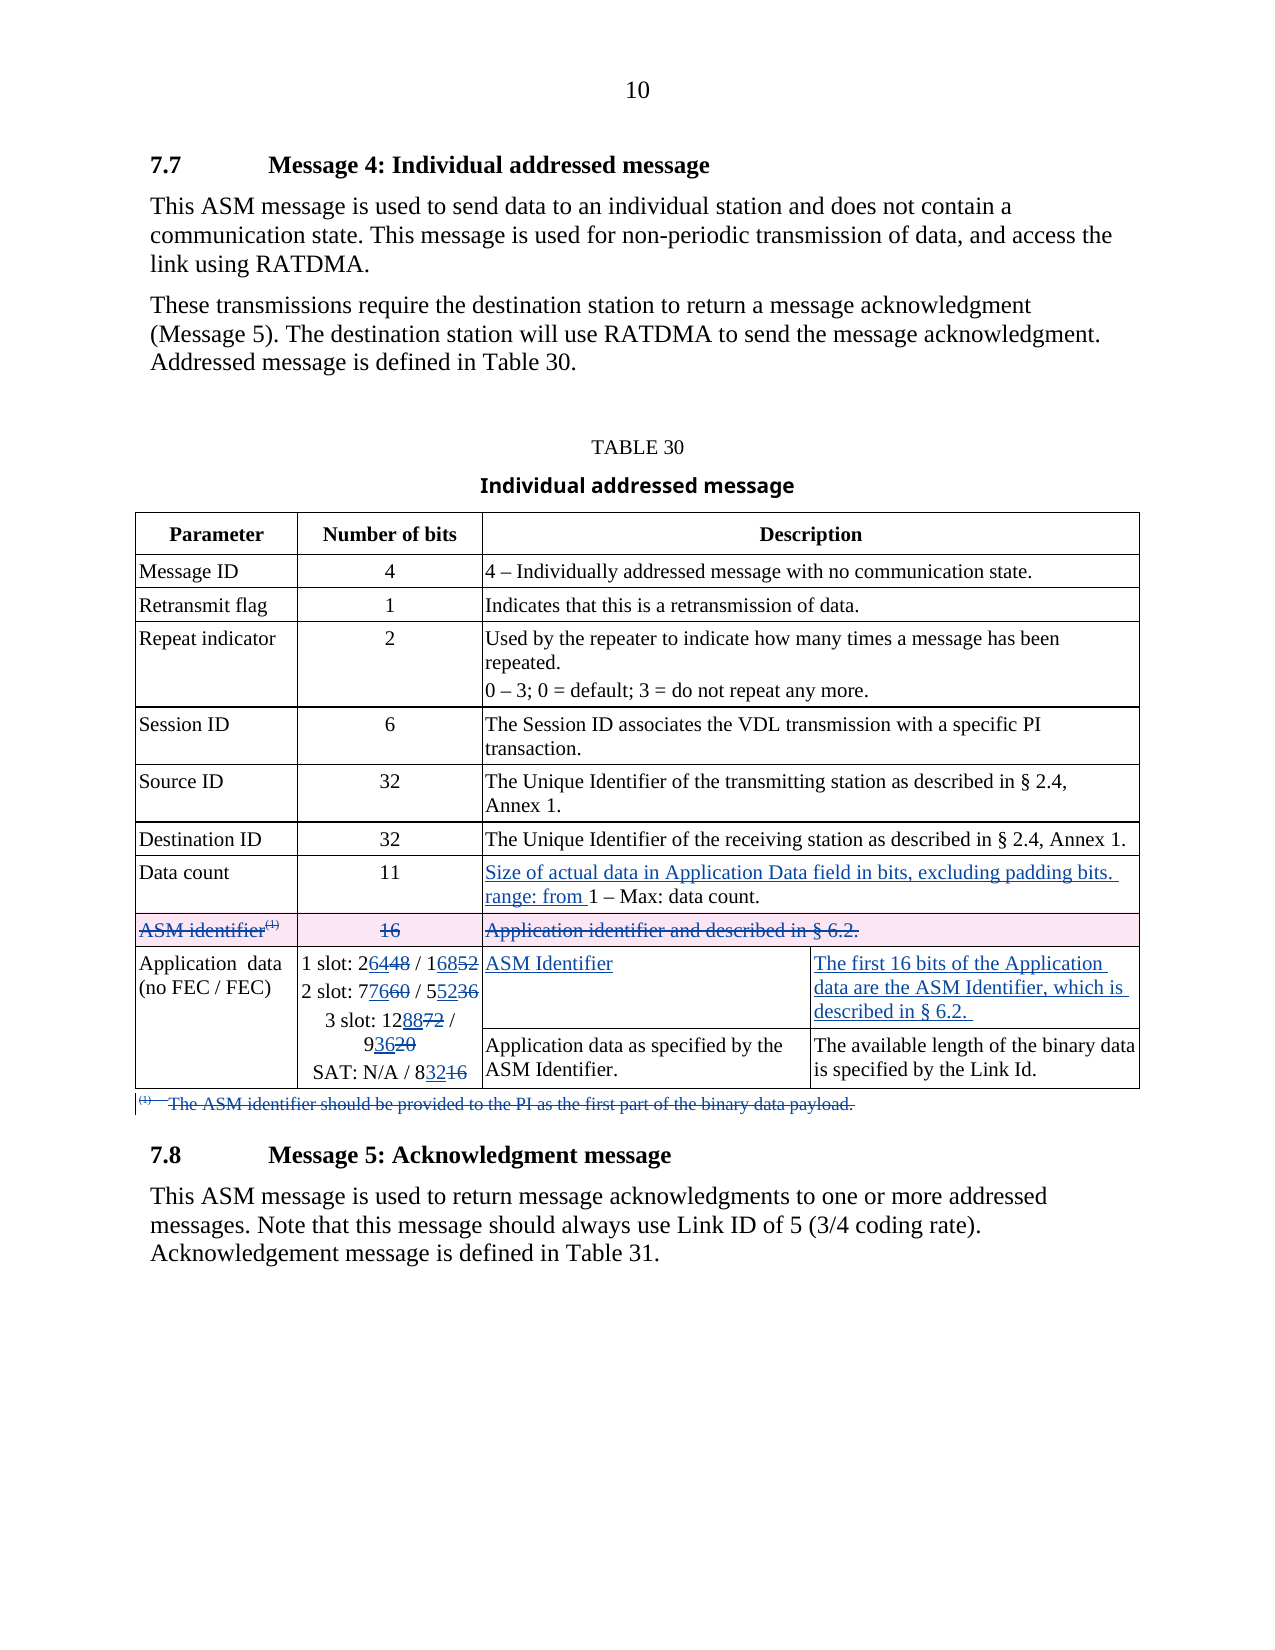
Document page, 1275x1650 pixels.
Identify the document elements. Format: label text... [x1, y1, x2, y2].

table_cell 1 – Max: data count. [483, 856, 1139, 912]
table_cell 1 [298, 588, 482, 621]
table_cell Indicates that this is a retransmission of data. [483, 588, 1139, 621]
text 7.7 Message 4: Individual addressed message [150, 150, 1125, 179]
text These transmissions require the destination station to return a message acknowledgment (Message 5). The destination station will use RATDMA to send the message acknowledgment. Addressed message is defined in Table 30. [150, 290, 1125, 376]
table_cell Used by the repeater to indicate how many times a message has been repeated. 0 – 3; 0 = default; 3 = do not repeat any more. [483, 622, 1139, 706]
table_cell Source ID [136, 765, 297, 821]
text 7.8 Message 5: Acknowledgment message [150, 1140, 1125, 1168]
text Table 30 [150, 434, 1125, 459]
table_cell 4 [298, 555, 482, 587]
table_cell Data count [136, 856, 297, 912]
text This ASM message is used to send data to an individual station and does not contain a communication state. This message is used for non-periodic transmission of data, and access the link using RATDMA. [150, 191, 1125, 277]
table_cell Destination ID [136, 823, 297, 855]
table_cell 1 slot: 2 / 1 2 slot: 7 / 5 3 slot: 12 / 9 SAT: N/A / 8 [298, 947, 482, 1088]
table_cell [136, 1089, 1139, 1119]
table_cell [483, 947, 810, 1027]
table_cell Retransmit flag [136, 588, 297, 621]
table_cell Repeat indicator [136, 622, 297, 706]
table_cell The Unique Identifier of the transmitting station as described in § 2.4, Annex 1. [483, 765, 1139, 821]
table_cell Application data (no FEC / FEC) [136, 947, 297, 1088]
table_header Description [483, 513, 1139, 554]
table_cell The available length of the binary data is specified by the Link Id. [811, 1029, 1139, 1088]
table_cell [811, 947, 1139, 1027]
table_cell The Unique Identifier of the receiving station as described in § 2.4, Annex 1. [483, 823, 1139, 855]
table_cell Application data as specified by the ASM Identifier. [483, 1029, 810, 1088]
table_cell Message ID [136, 555, 297, 587]
table_cell 11 [298, 856, 482, 912]
table_cell The Session ID associates the VDL transmission with a specific PI transaction. [483, 708, 1139, 764]
table_cell Session ID [136, 708, 297, 764]
text This ASM message is used to return message acknowledgments to one or more addressed messages. Note that this message should always use Link ID of 5 (3/4 coding rate). Acknowledgement message is defined in Table 31. [150, 1181, 1125, 1267]
table_cell 32 [298, 823, 482, 855]
table_cell 32 [298, 765, 482, 821]
table_cell 2 [298, 622, 482, 706]
table_header Number of bits [298, 513, 482, 554]
text Individual addressed message [150, 471, 1125, 499]
table_cell 4 – Individually addressed message with no communication state. [483, 555, 1139, 587]
table_header Parameter [136, 513, 297, 554]
table_cell 6 [298, 708, 482, 764]
